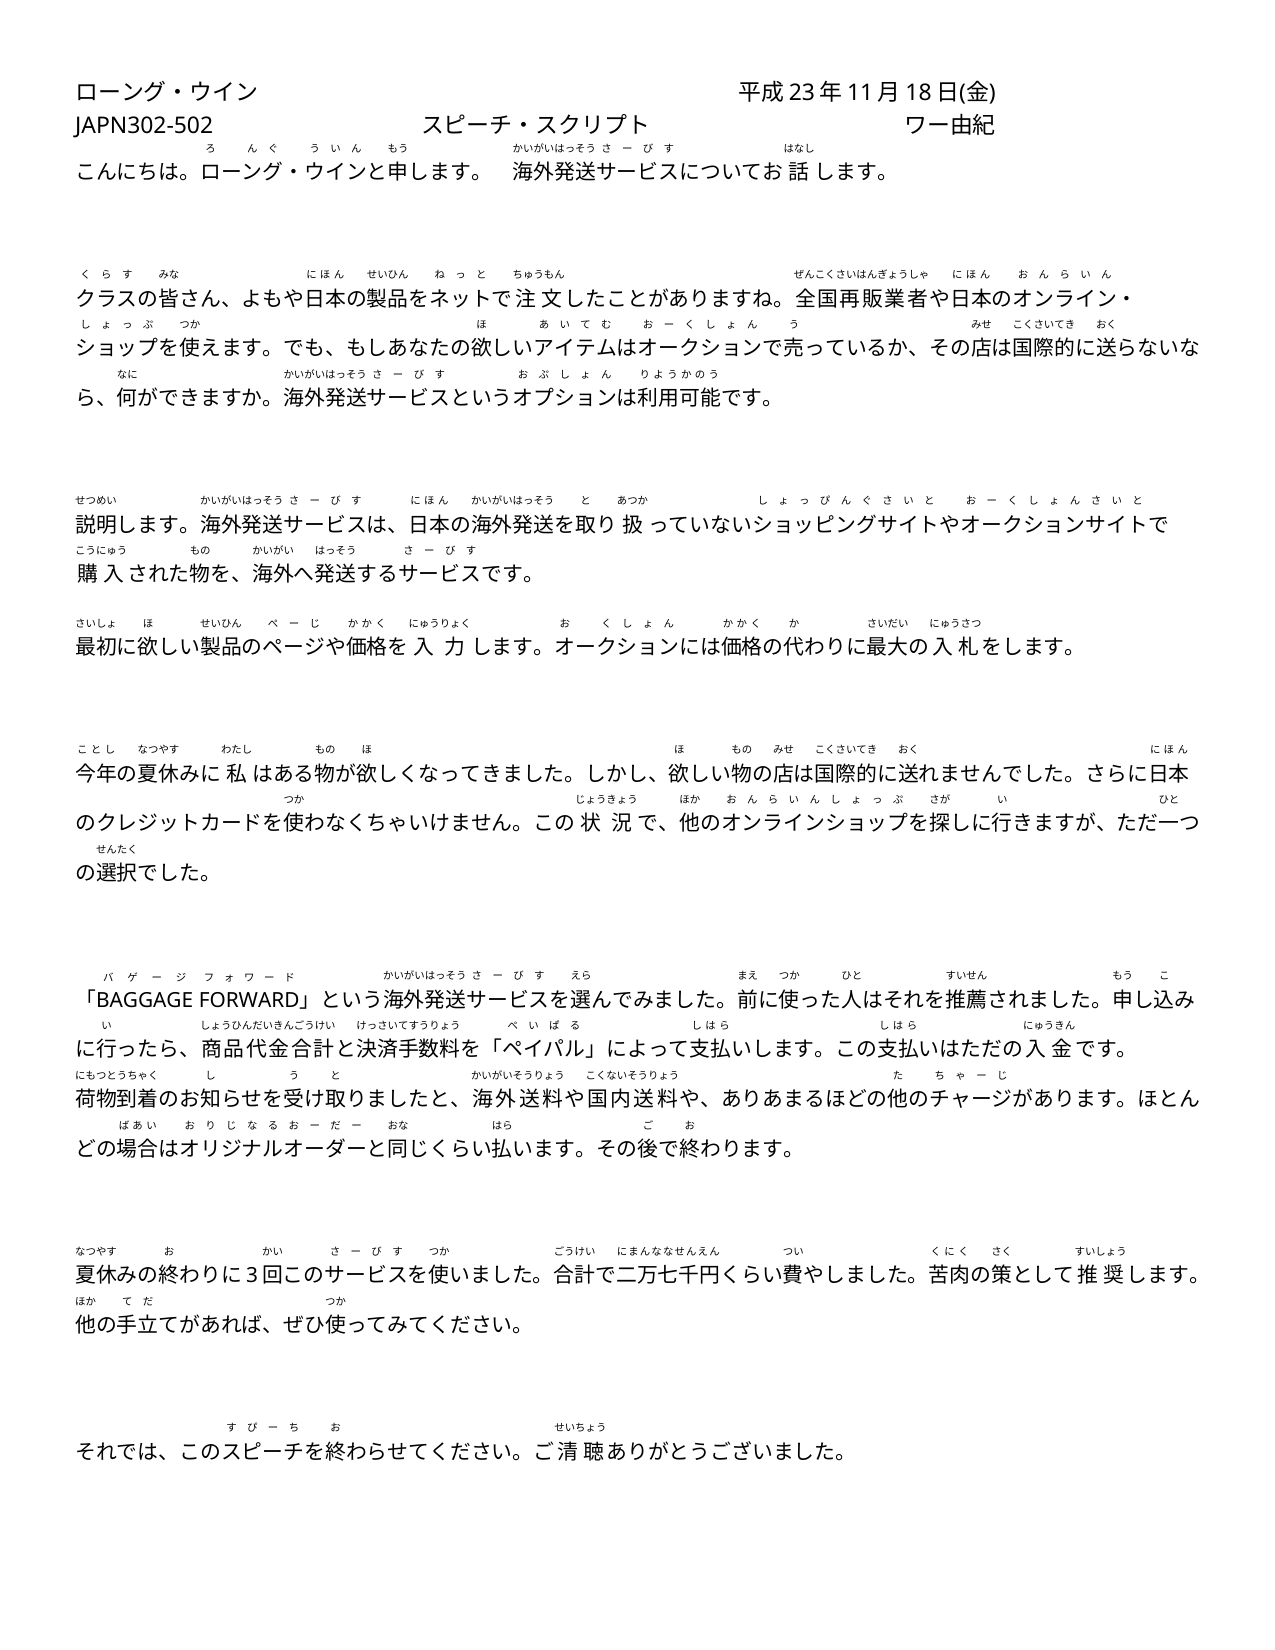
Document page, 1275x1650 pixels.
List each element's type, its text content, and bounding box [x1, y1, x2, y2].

text こんにちは。ー・とします。 についておします。 [75, 140, 1200, 186]
text それでは、このをわらせてください。ごありがとうございました。 [75, 1420, 1200, 1465]
text します。は、のをりっていないやでされたを、へするです。 [75, 493, 1200, 588]
text みのわりに3このをいました。でくらいやしました。のとしてします。のてがあれば、ぜひってみてください。 [75, 1243, 1200, 1339]
text のさん、よもやのをでしたことがありますね。やの・をえます。でも、もしあなたのしいはでっているか、そのはにらないなら、ができますか。というはです。 [75, 267, 1200, 412]
text 「 」というをんでみました。にったはそれをされました。しみにったら、とを「」によっていします。このいはただのです。のおらせをけりましたと、やや、ありあまるほどののがあります。ほとんどのはとじくらいいます。そのでわります。 [75, 968, 1200, 1162]
text にしいのやをします。ーにはのわりにのをします。 [75, 615, 1200, 661]
text のみにはあるがしくなってきました。しかし、しいのはにれませんでした。さらにのクレジットカードをわなくちゃいけません。こので、のをしにきますが、ただつのでした。 [75, 742, 1200, 887]
